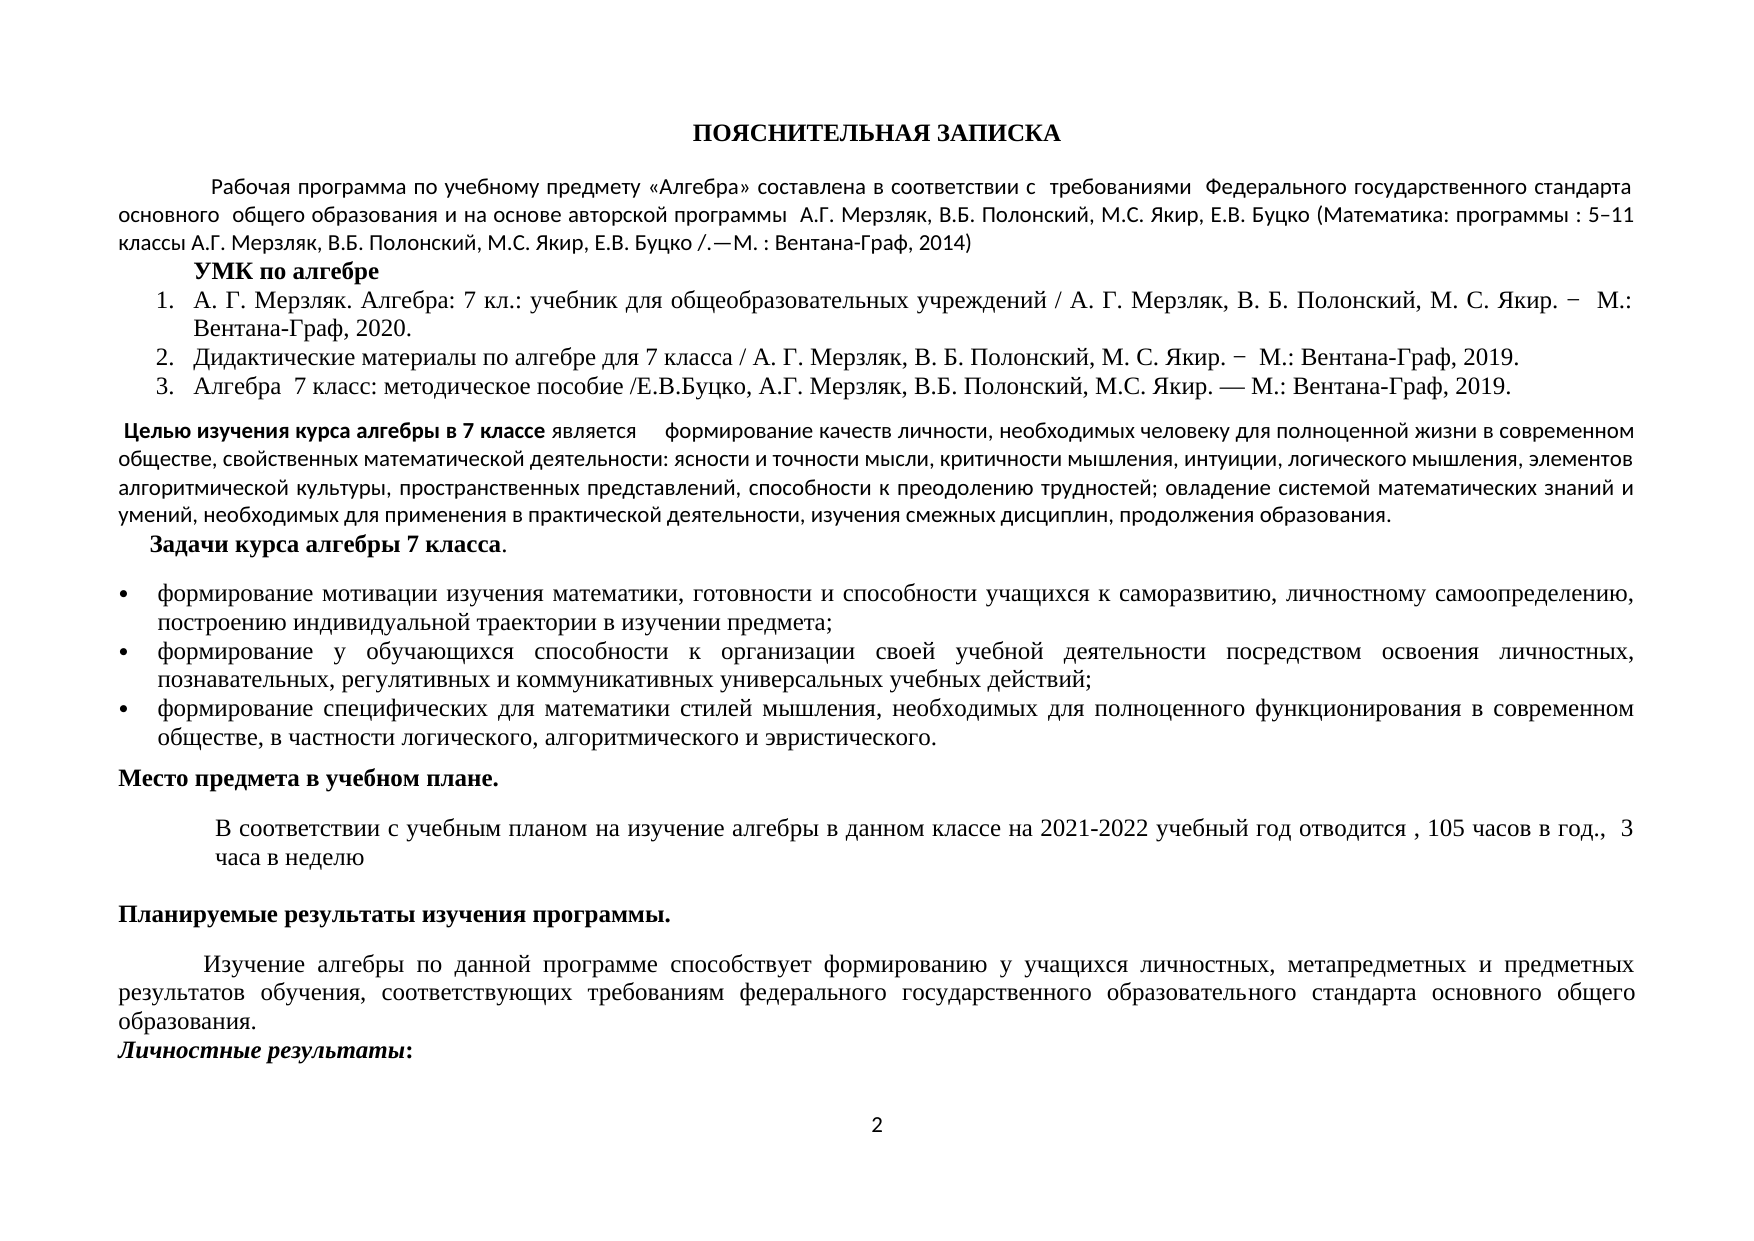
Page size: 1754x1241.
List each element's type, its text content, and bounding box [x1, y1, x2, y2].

text Рабочая программа по учебному предмету «Алгебра» составлена в соответствии с требованиями Федерального государственного стандарта основного общего образования и на основе авторской программы А.Г. Мерзляк, В.Б. Полонский, М.С. Якир, Е.В. Буцко (Математика: программы : 5–11 классы А.Г. Мерзляк, В.Б. Полонский, М.С. Якир, Е.В. Буцко /.—М. : Вентана-Граф, 2014) [118, 172, 1636, 256]
text В соответствии с учебным планом на изучение алгебры в данном классе на 2021-2022 учебный год отводится , 105 часов в год., 3 часа в неделю [215, 813, 1636, 870]
text Планируемые результаты изучения программы. [118, 899, 1636, 928]
text ПОЯСНИТЕЛЬНАЯ ЗАПИСКА [118, 118, 1636, 147]
text Личностные результаты: [118, 1035, 1636, 1064]
list Дидактические материалы по алгебре для 7 класса / А. Г. Мерзляк, В. Б. Полонский, М. С. Якир. − М.: Вентана-Граф, 2019. [156, 342, 1636, 371]
list формирование у обучающихся способности к организации своей учебной деятельности посредством освоения личностных, познавательных, регулятивных и коммуникативных универсальных учебных действий; [120, 636, 1636, 693]
list А. Г. Мерзляк. Алгебра: 7 кл.: учебник для общеобразовательных учреждений / А. Г. Мерзляк, В. Б. Полонский, М. С. Якир. − М.: Вентана-Граф, 2020. [156, 285, 1636, 342]
text Изучение алгебры по данной программе способствует формированию у учащихся личностных, метапредметных и предметных результатов обучения, соответствующих требованиям федерального государственного образовательного стандарта основного общего образования. [118, 949, 1636, 1035]
text Место предмета в учебном плане. [118, 763, 1636, 792]
list Алгебра 7 класс: методическое пособие /Е.В.Буцко, А.Г. Мерзляк, В.Б. Полонский, М.С. Якир. — М.: Вентана-Граф, 2019. [156, 371, 1636, 400]
list формирование мотивации изучения математики, готовности и способности учащихся к саморазвитию, личностному самоопределению, построению индивидуальной траектории в изучении предмета; [120, 578, 1636, 636]
text Задачи курса алгебры 7 класса. [118, 529, 1636, 557]
text УМК по алгебре [193, 256, 1636, 285]
text Целью изучения курса алгебры в 7 классе является формирование качеств личности, необходимых человеку для полноценной жизни в современном обществе, свойственных математической деятельности: ясности и точности мысли, критичности мышления, интуиции, логического мышления, элементов алгоритмической культуры, пространственных представлений, способности к преодолению трудностей; овладение системой математических знаний и умений, необходимых для применения в практической деятельности, изучения смежных дисциплин, продолжения образования. [118, 417, 1636, 529]
list формирование специфических для математики стилей мышления, необходимых для полноценного функционирования в современном обществе, в частности логического, алгоритмического и эвристического. [120, 693, 1636, 751]
